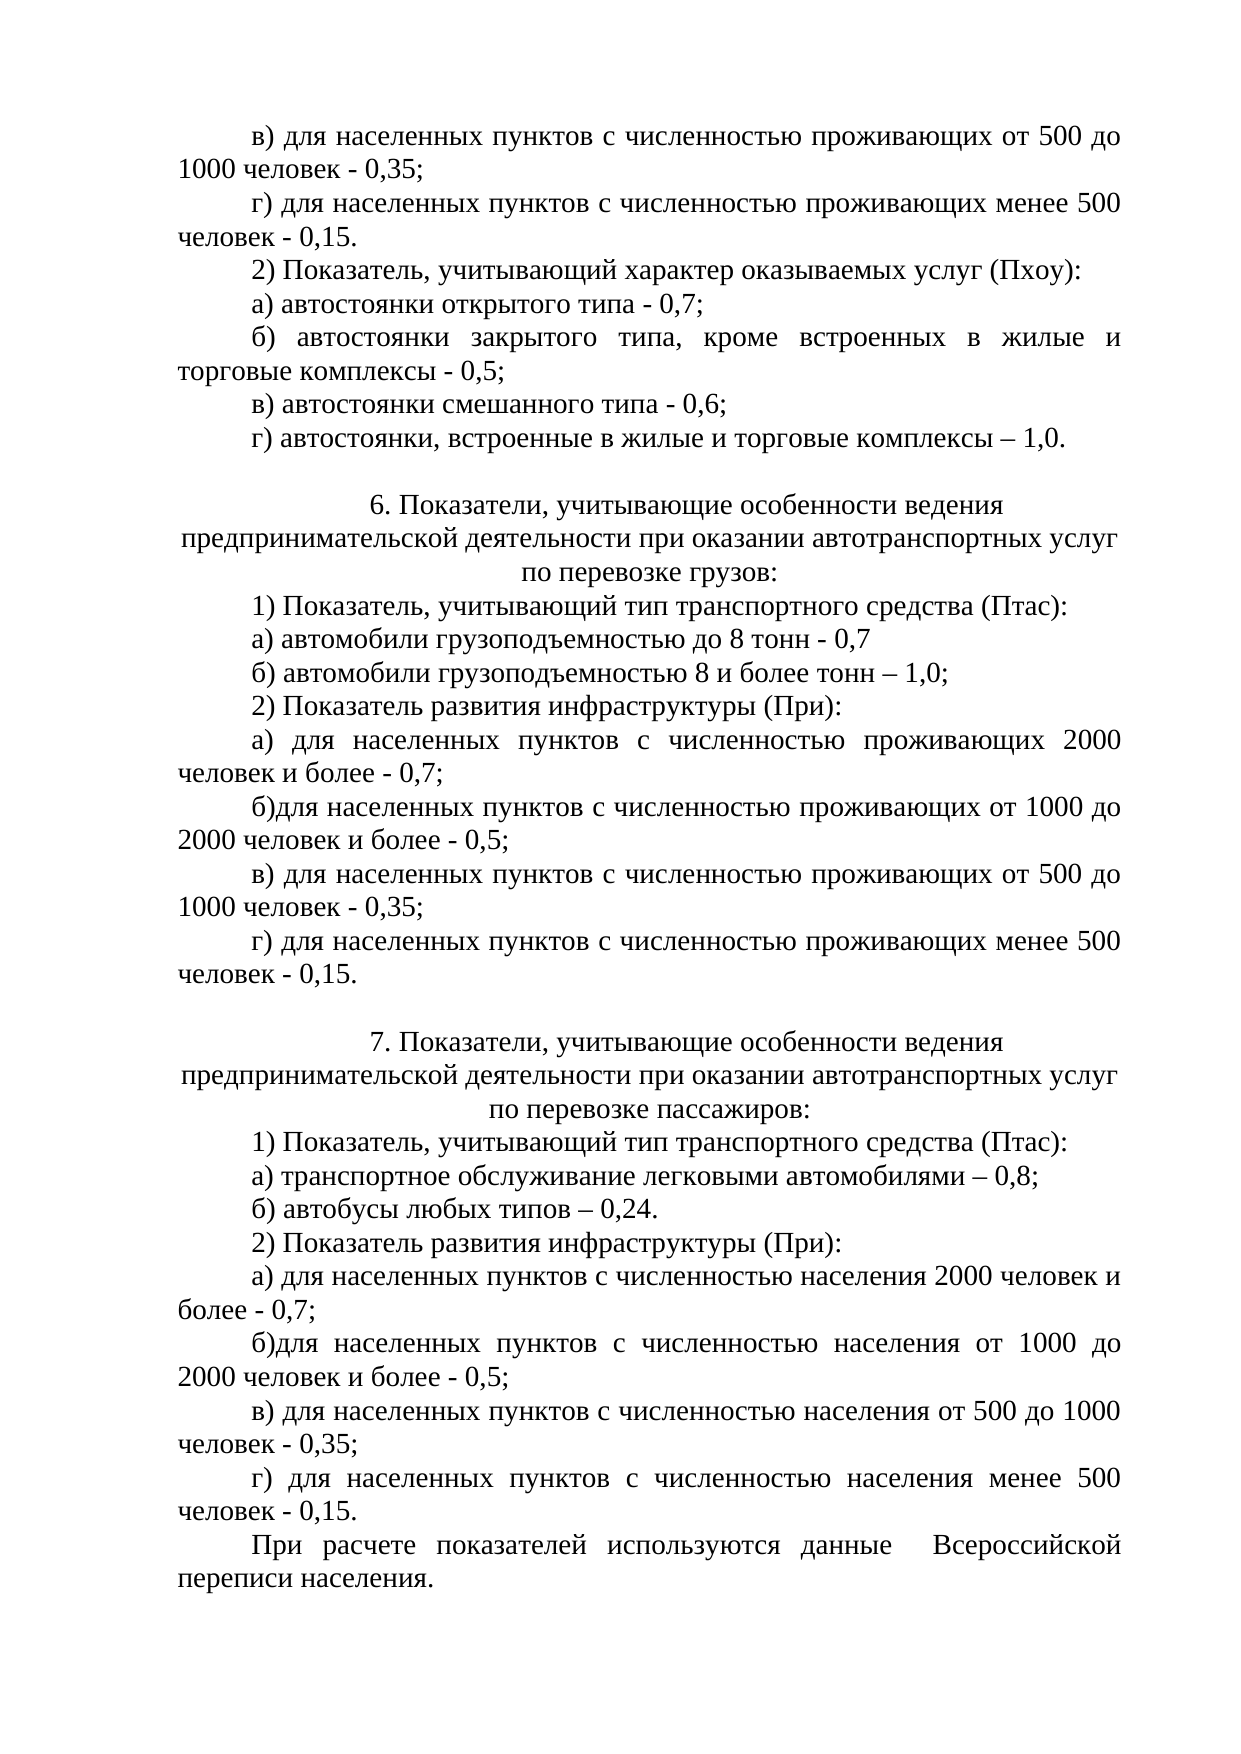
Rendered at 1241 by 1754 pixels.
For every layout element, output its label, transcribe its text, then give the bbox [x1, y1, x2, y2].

text г) для населенных пунктов с численностью проживающих менее 500 человек - 0,15. [177, 923, 1122, 990]
text б)для населенных пунктов с численностью проживающих от 1000 до 2000 человек и более - 0,5; [177, 789, 1122, 856]
text а) автомобили грузоподъемностью до 8 тонн - 0,7 [177, 621, 1122, 655]
text 2) Показатель развития инфраструктуры (При): [177, 1225, 1122, 1258]
text б) автостоянки закрытого типа, кроме встроенных в жилые и торговые комплексы - 0,5; [177, 319, 1122, 386]
text в) для населенных пунктов с численностью проживающих от 500 до 1000 человек - 0,35; [177, 856, 1122, 923]
text в) автостоянки смешанного типа - 0,6; [177, 386, 1122, 420]
text При расчете показателей используются данные Всероссийской переписи населения. [177, 1527, 1122, 1594]
text а) для населенных пунктов с численностью проживающих 2000 человек и более - 0,7; [177, 722, 1122, 789]
text 2) Показатель развития инфраструктуры (При): [177, 688, 1122, 722]
text а) для населенных пунктов с численностью населения 2000 человек и более - 0,7; [177, 1258, 1122, 1326]
text б) автомобили грузоподъемностью 8 и более тонн – 1,0; [177, 655, 1122, 688]
text г) для населенных пунктов с численностью населения менее 500 человек - 0,15. [177, 1460, 1122, 1527]
text 6. Показатели, учитывающие особенности ведения предпринимательской деятельности при оказании автотранспортных услуг по перевозке грузов: [177, 487, 1122, 588]
text 7. Показатели, учитывающие особенности ведения предпринимательской деятельности при оказании автотранспортных услуг по перевозке пассажиров: [177, 1024, 1122, 1124]
text а) автостоянки открытого типа - 0,7; [177, 286, 1122, 319]
text а) транспортное обслуживание легковыми автомобилями – 0,8; [177, 1158, 1122, 1191]
text г) для населенных пунктов с численностью проживающих менее 500 человек - 0,15. [177, 185, 1122, 252]
text 2) Показатель, учитывающий характер оказываемых услуг (Пхоу): [177, 252, 1122, 286]
text 1) Показатель, учитывающий тип транспортного средства (Птас): [177, 588, 1122, 621]
text в) для населенных пунктов с численностью населения от 500 до 1000 человек - 0,35; [177, 1393, 1122, 1460]
text в) для населенных пунктов с численностью проживающих от 500 до 1000 человек - 0,35; [177, 118, 1122, 185]
text б)для населенных пунктов с численностью населения от 1000 до 2000 человек и более - 0,5; [177, 1326, 1122, 1393]
text б) автобусы любых типов – 0,24. [177, 1191, 1122, 1225]
text 1) Показатель, учитывающий тип транспортного средства (Птас): [177, 1124, 1122, 1158]
text г) автостоянки, встроенные в жилые и торговые комплексы – 1,0. [177, 420, 1122, 453]
